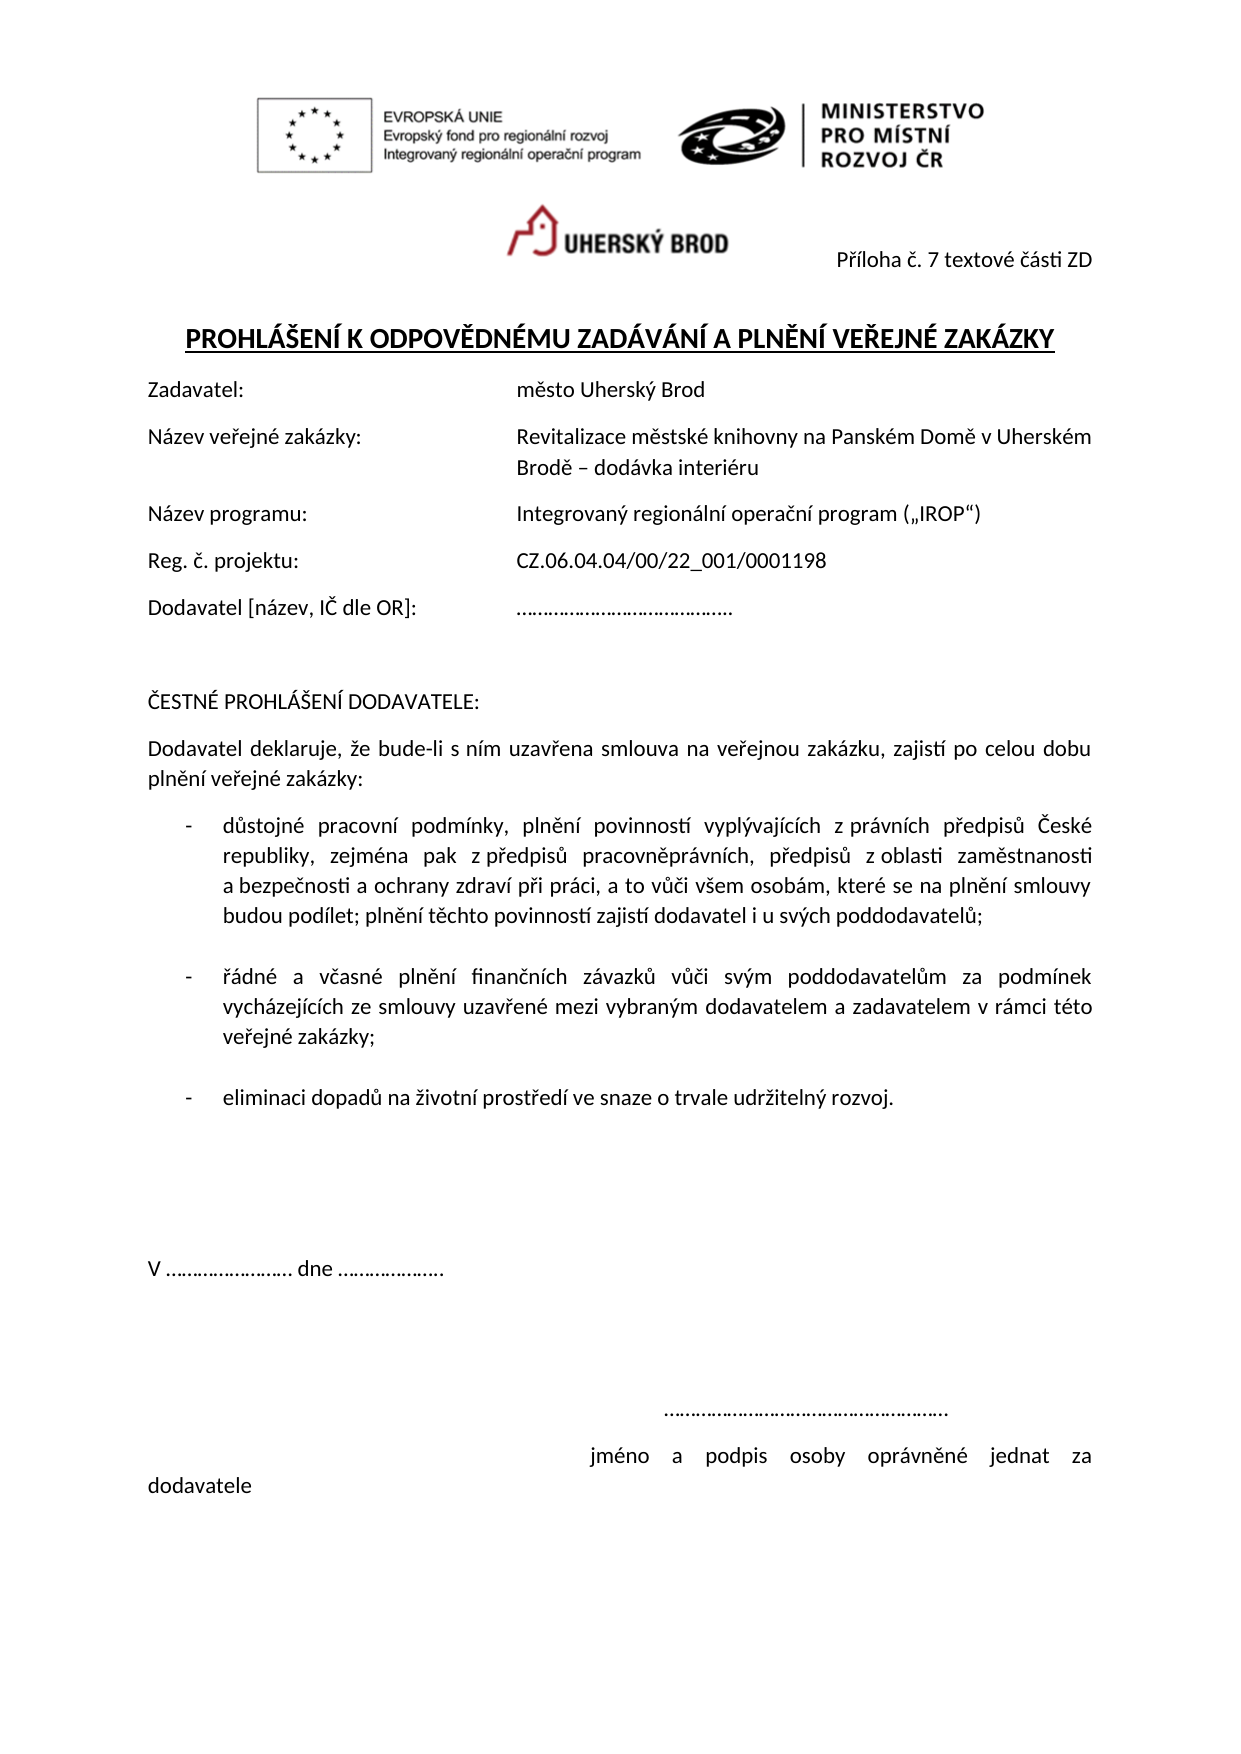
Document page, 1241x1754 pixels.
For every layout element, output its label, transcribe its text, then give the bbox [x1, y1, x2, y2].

text Název veřejné zakázky: Revitalizace městské knihovny na Panském Domě v Uherském Brodě – dodávka interiéru [148, 422, 1093, 481]
list eliminaci dopadů na životní prostředí ve snaze o trvale udržitelný rozvoj. [185, 1083, 1093, 1111]
text V …………………… dne ……………….. [148, 1254, 1093, 1282]
text Dodavatel [název, IČ dle OR]: ………………………………….. [148, 593, 1093, 621]
text jméno a podpis osoby oprávněné jednat za dodavatele [148, 1441, 1093, 1499]
list řádné a včasné plnění finančních závazků vůči svým poddodavatelům za podmínek vycházejících ze smlouvy uzavřené mezi vybraným dodavatelem a zadavatelem v rámci této veřejné zakázky; [185, 962, 1093, 1050]
text Zadavatel: město Uherský Brod [148, 376, 1093, 403]
text ……………………………………………… [148, 1394, 1093, 1422]
list důstojné pracovní podmínky, plnění povinností vyplývajících z právních předpisů České republiky, zejména pak z předpisů pracovněprávních, předpisů z oblasti zaměstnanosti a bezpečnosti a ochrany zdraví při práci, a to vůči všem osobám, které se na plnění smlouvy budou podílet; plnění těchto povinností zajistí dodavatel i u svých poddodavatelů; [185, 811, 1093, 929]
text Dodavatel deklaruje, že bude-li s ním uzavřena smlouva na veřejnou zakázku, zajistí po celou dobu plnění veřejné zakázky: [148, 734, 1093, 792]
text ČESTNÉ PROHLÁŠENÍ DODAVATELE: [148, 687, 1093, 715]
text PROHLÁŠENÍ K ODPOVĚDNÉMU ZADÁVÁNÍ A PLNĚNÍ VEŘEJNÉ ZAKÁZKY [148, 320, 1093, 356]
picture [249, 73, 992, 268]
text Reg. č. projektu: CZ.06.04.04/00/22_001/0001198 [148, 546, 1093, 574]
text Název programu: Integrovaný regionální operační program („IROP“) [148, 499, 1093, 527]
